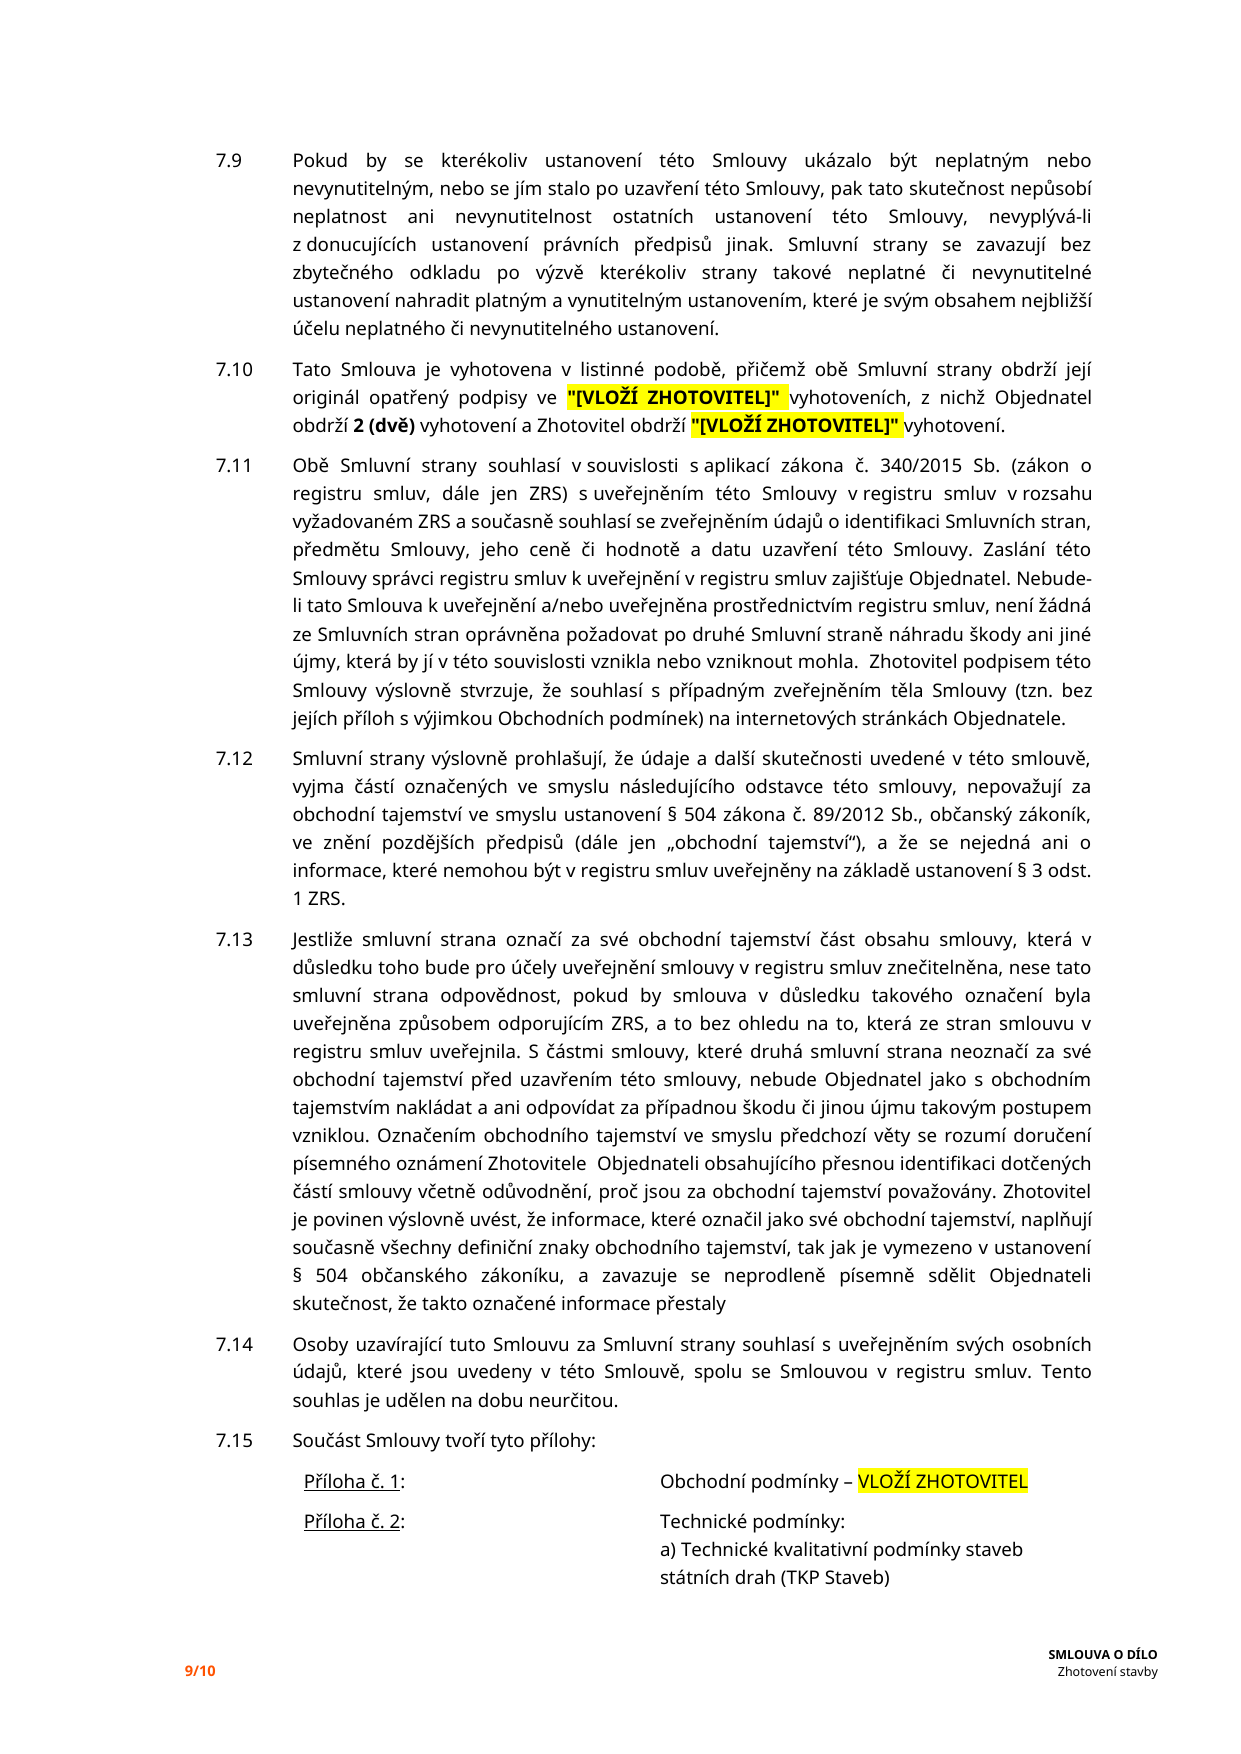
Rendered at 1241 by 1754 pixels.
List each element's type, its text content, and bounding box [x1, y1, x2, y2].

table_header Příloha č. 1: [216, 1468, 572, 1508]
text Jestliže smluvní strana označí za své obchodní tajemství část obsahu smlouvy, která v důsledku toho bude pro účely uveřejnění smlouvy v registru smluv znečitelněna, nese tato smluvní strana odpovědnost, pokud by smlouva v důsledku takového označení byla uveřejněna způsobem odporujícím ZRS, a to bez ohledu na to, která ze stran smlouvu v registru smluv uveřejnila. S částmi smlouvy, které druhá smluvní strana neoznačí za své obchodní tajemství před uzavřením této smlouvy, nebude Objednatel jako s obchodním tajemstvím nakládat a ani odpovídat za případnou škodu či jinou újmu takovým postupem vzniklou. Označením obchodního tajemství ve smyslu předchozí věty se rozumí doručení písemného oznámení Zhotovitele Objednateli obsahujícího přesnou identifikaci dotčených částí smlouvy včetně odůvodnění, proč jsou za obchodní tajemství považovány. Zhotovitel je povinen výslovně uvést, že informace, které označil jako své obchodní tajemství, naplňují současně všechny definiční znaky obchodního tajemství, tak jak je vymezeno v ustanovení § 504 občanského zákoníku, a zavazuje se neprodleně písemně sdělit Objednateli skutečnost, že takto označené informace přestaly [216, 926, 1093, 1316]
text Smluvní strany výslovně prohlašují, že údaje a další skutečnosti uvedené v této smlouvě, vyjma částí označených ve smyslu následujícího odstavce této smlouvy, nepovažují za obchodní tajemství ve smyslu ustanovení § 504 zákona č. 89/2012 Sb., občanský zákoník, ve znění pozdějších předpisů (dále jen „obchodní tajemství“), a že se nejedná ani o informace, které nemohou být v registru smluv uveřejněny na základě ustanovení § 3 odst. 1 ZRS. [216, 745, 1093, 911]
text Osoby uzavírající tuto Smlouvu za Smluvní strany souhlasí s uveřejněním svých osobních údajů, které jsou uvedeny v této Smlouvě, spolu se Smlouvou v registru smluv. Tento souhlas je udělen na dobu neurčitou. [216, 1331, 1093, 1412]
table_header Obchodní podmínky – VLOŽÍ ZHOTOVITEL [572, 1468, 1093, 1508]
text Součást Smlouvy tvoří tyto přílohy: [216, 1427, 1093, 1453]
text Obě Smluvní strany souhlasí v souvislosti s aplikací zákona č. 340/2015 Sb. (zákon o registru smluv, dále jen ZRS) s uveřejněním této Smlouvy v registru smluv v rozsahu vyžadovaném ZRS a současně souhlasí se zveřejněním údajů o identifikaci Smluvních stran, předmětu Smlouvy, jeho ceně či hodnotě a datu uzavření této Smlouvy. Zaslání této Smlouvy správci registru smluv k uveřejnění v registru smluv zajišťuje Objednatel. Nebude-li tato Smlouva k uveřejnění a/nebo uveřejněna prostřednictvím registru smluv, není žádná ze Smluvních stran oprávněna požadovat po druhé Smluvní straně náhradu škody ani jiné újmy, která by jí v této souvislosti vznikla nebo vzniknout mohla. Zhotovitel podpisem této Smlouvy výslovně stvrzuje, že souhlasí s případným zveřejněním těla Smlouvy (tzn. bez jejích příloh s výjimkou Obchodních podmínek) na internetových stránkách Objednatele. [216, 453, 1093, 730]
text Pokud by se kterékoliv ustanovení této Smlouvy ukázalo být neplatným nebo nevynutitelným, nebo se jím stalo po uzavření této Smlouvy, pak tato skutečnost nepůsobí neplatnost ani nevynutitelnost ostatních ustanovení této Smlouvy, nevyplývá-li z donucujících ustanovení právních předpisů jinak. Smluvní strany se zavazují bez zbytečného odkladu po výzvě kterékoliv strany takové neplatné či nevynutitelné ustanovení nahradit platným a vynutitelným ustanovením, které je svým obsahem nejbližší účelu neplatného či nevynutitelného ustanovení. [216, 147, 1093, 341]
table_cell Příloha č. 2: [216, 1508, 572, 1604]
text Tato Smlouva je vyhotovena v listinné podobě, přičemž obě Smluvní strany obdrží její originál opatřený podpisy ve vyhotoveních, z nichž Objednatel obdrží 2 (dvě) vyhotovení a Zhotovitel obdrží vyhotovení. [216, 356, 1093, 438]
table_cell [572, 1508, 1093, 1604]
